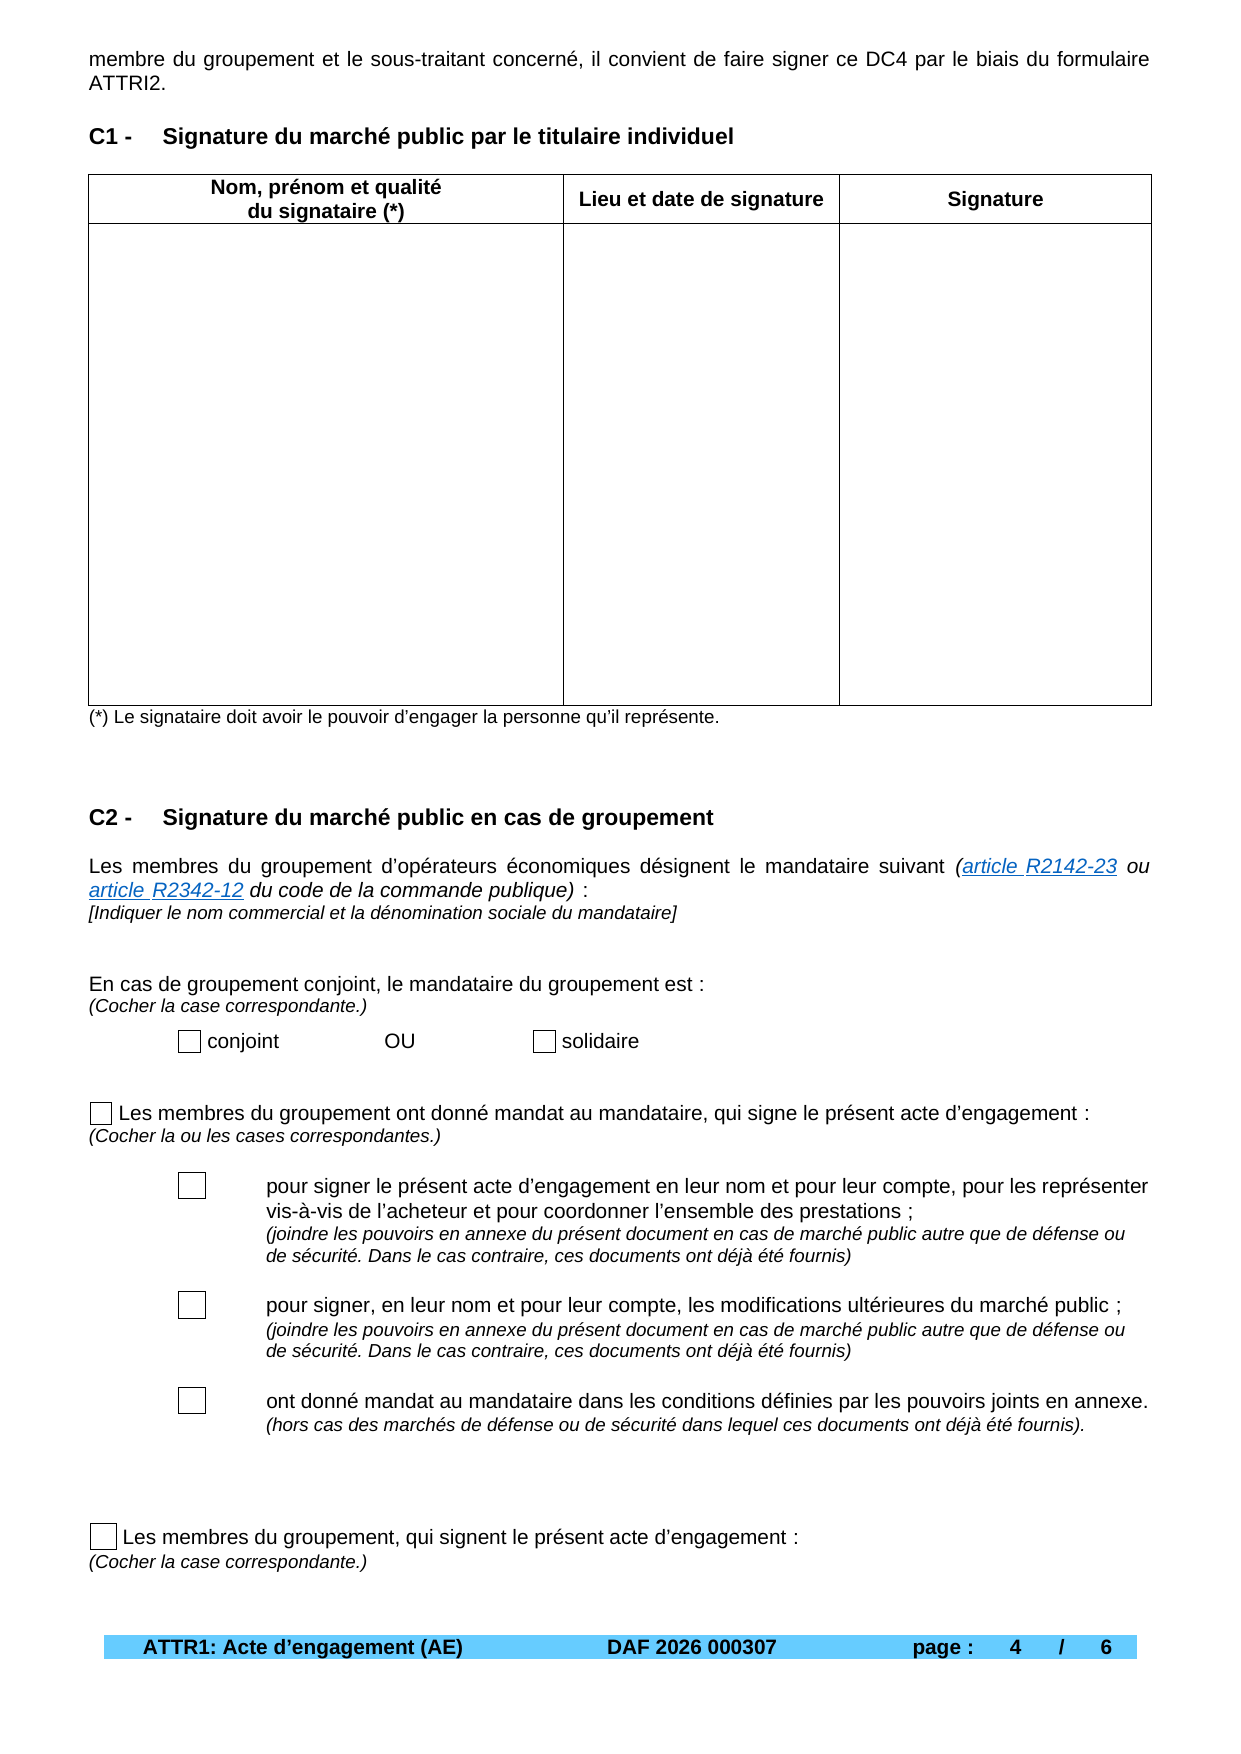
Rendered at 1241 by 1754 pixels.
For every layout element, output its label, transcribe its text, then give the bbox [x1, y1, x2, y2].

text Les membres du groupement ont donné mandat au mandataire, qui signe le présent acte d’engagement : [89, 1101, 1152, 1125]
text (Cocher la ou les cases correspondantes.) [89, 1125, 1152, 1147]
text Les membres du groupement d’opérateurs économiques désignent le mandataire suivant (article R2142-23 ou article R2342-12 du code de la commande publique) : [89, 854, 1152, 902]
text (joindre les pouvoirs en annexe du présent document en cas de marché public autre que de défense ou de sécurité. Dans le cas contraire, ces documents ont déjà été fournis) [266, 1223, 1152, 1266]
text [89, 47, 1152, 95]
subtitle Signature du marché public par le titulaire individuel [89, 123, 1152, 150]
text pour signer le présent acte d’engagement en leur nom et pour leur compte, pour les représenter vis-à-vis de l’acheteur et pour coordonner l’ensemble des prestations ; [177, 1171, 1152, 1223]
text (hors cas des marchés de défense ou de sécurité dans lequel ces documents ont déjà été fournis). [266, 1414, 1152, 1436]
text (joindre les pouvoirs en annexe du présent document en cas de marché public autre que de défense ou de sécurité. Dans le cas contraire, ces documents ont déjà été fournis) [266, 1319, 1152, 1362]
text Les membres du groupement, qui signent le présent acte d’engagement : [89, 1522, 1152, 1550]
text (Cocher la case correspondante.) [89, 995, 1152, 1017]
text pour signer, en leur nom et pour leur compte, les modifications ultérieures du marché public ; [177, 1290, 1152, 1319]
table_header Nom, prénom et qualité du signataire (*) [89, 175, 563, 223]
text conjoint OU solidaire [89, 1029, 1152, 1053]
subtitle Signature du marché public en cas de groupement [89, 804, 1152, 830]
table_cell [89, 224, 563, 705]
table_cell [564, 224, 839, 705]
text [Indiquer le nom commercial et la dénomination sociale du mandataire] [89, 902, 1152, 923]
text ont donné mandat au mandataire dans les conditions définies par les pouvoirs joints en annexe. [177, 1386, 1152, 1414]
table_header Signature [840, 175, 1151, 223]
text En cas de groupement conjoint, le mandataire du groupement est : [89, 971, 1152, 995]
text (Cocher la case correspondante.) [89, 1550, 1152, 1572]
text (*) Le signataire doit avoir le pouvoir d’engager la personne qu’il représente. [89, 706, 1152, 728]
table_header Lieu et date de signature [564, 175, 839, 223]
table_cell [840, 224, 1151, 705]
